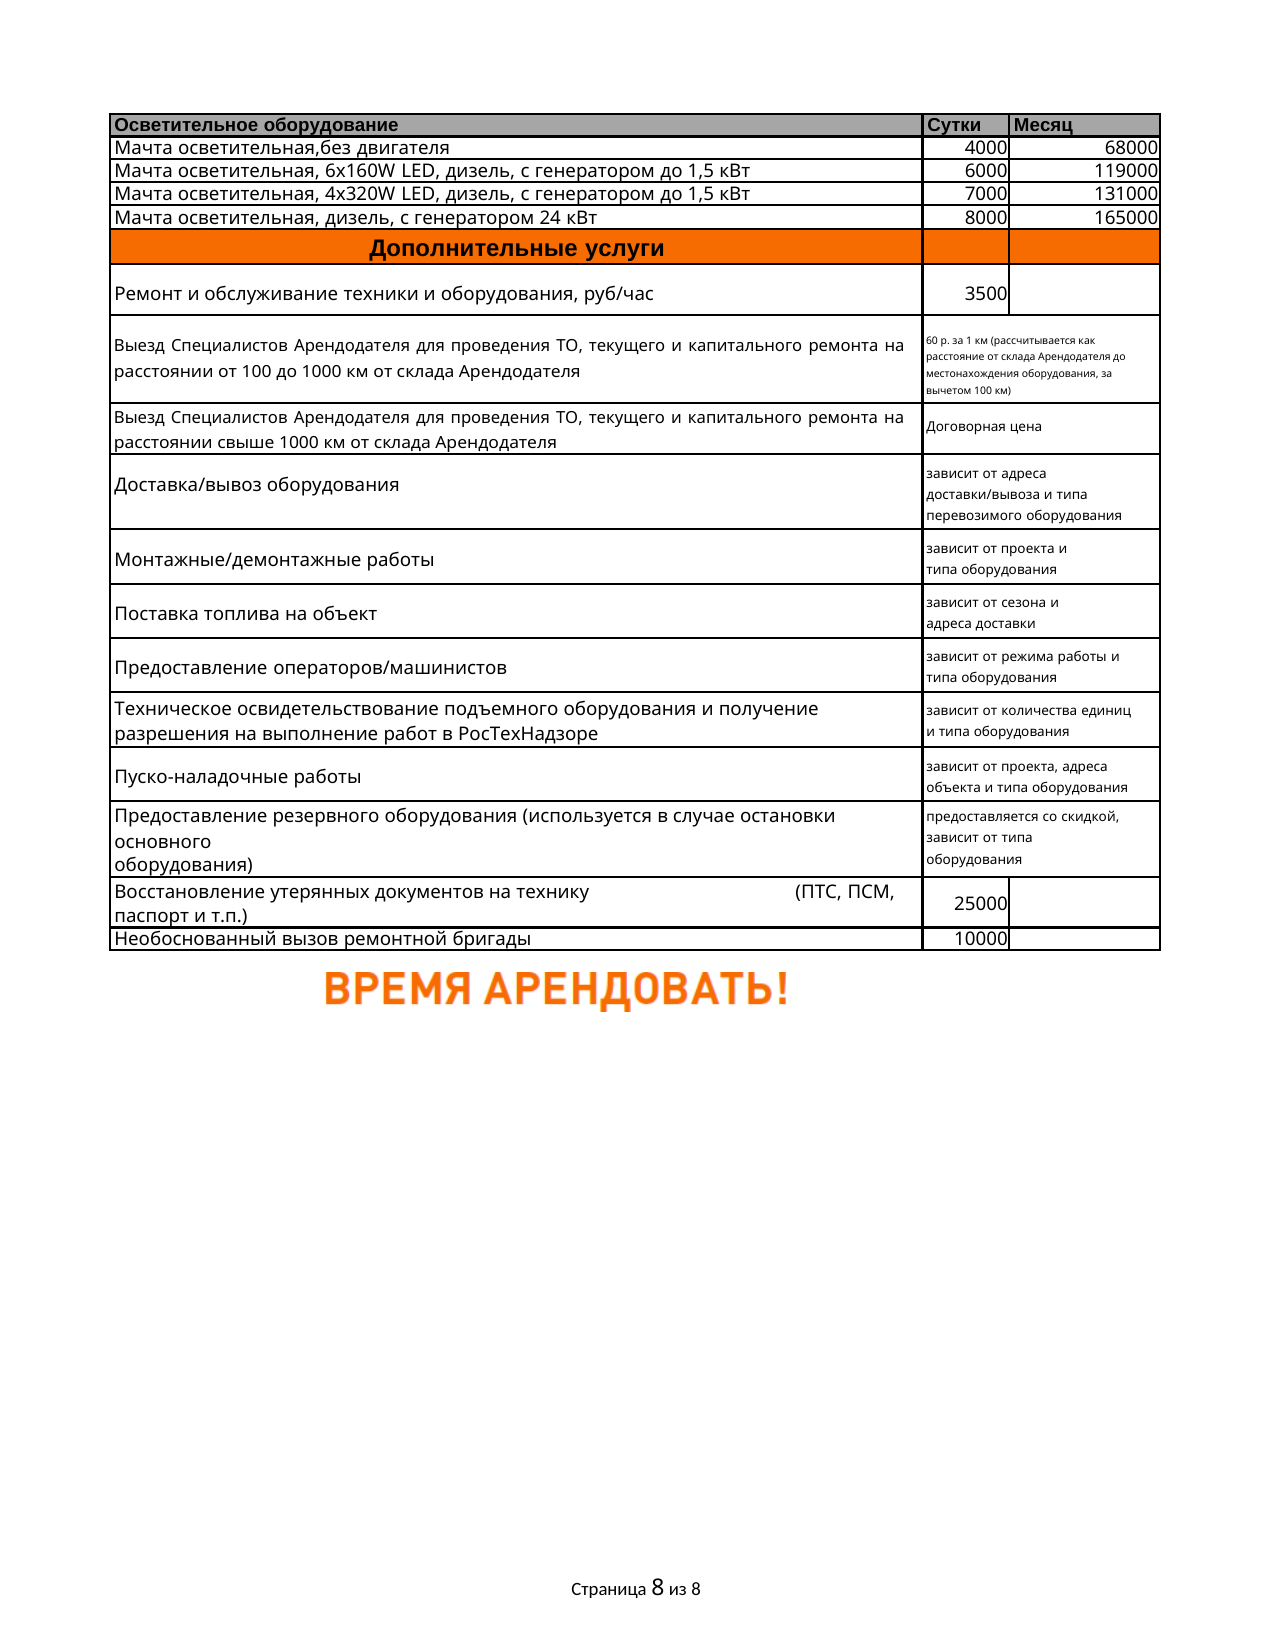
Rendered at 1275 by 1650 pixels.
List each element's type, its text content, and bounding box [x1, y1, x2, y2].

table_cell Поставка топлива на объект [111, 585, 921, 637]
table_cell Выезд Специалистов Арендодателя для проведения ТО, текущего и капитального ремонта на расстоянии свыше 1000 км от склада Арендодателя [111, 404, 921, 453]
table_cell 10000 [924, 929, 1008, 949]
table_cell Мачта осветительная, 6x160W LED, дизель, с генератором до 1,5 кВт [111, 160, 921, 181]
table_cell Выезд Специалистов Арендодателя для проведения ТО, текущего и капитального ремонта на расстоянии от 100 до 1000 км от склада Арендодателя [111, 316, 921, 402]
picture [325, 972, 787, 1012]
table_cell Мачта осветительная, 4x320W LED, дизель, с генератором до 1,5 кВт [111, 183, 921, 204]
table_cell 25000 [924, 878, 1008, 926]
table_cell зависит от проекта и типа оборудования [924, 530, 1159, 582]
table_cell 3500 [924, 265, 1008, 314]
table_cell 165000 [1010, 206, 1159, 228]
table_cell 60 р. за 1 км (рассчитывается как расстояние от склада Арендодателя до местонахождения оборудования, за вычетом 100 км) [924, 316, 1159, 402]
table_cell Техническое освидетельствование подъемного оборудования и получение разрешения на выполнение работ в РосТехНадзоре [111, 693, 921, 746]
table_cell Предоставление операторов/машинистов [111, 639, 921, 691]
table_cell Доставка/вывоз оборудования [111, 455, 921, 528]
table_cell [1010, 929, 1159, 949]
table_cell [1010, 878, 1159, 926]
table_header Осветительное оборудование [111, 115, 921, 135]
table_header Месяц [1010, 115, 1159, 135]
table_cell [924, 230, 1008, 263]
table_cell 6000 [924, 160, 1008, 181]
table_cell зависит от режима работы и типа оборудования [924, 639, 1159, 691]
table_header Сутки [924, 115, 1008, 135]
table_cell Восстановление утерянных документов на технику (ПТС, ПСМ, паспорт и т.п.) [111, 878, 921, 926]
table_cell Предоставление резервного оборудования (используется в случае остановки основного оборудования) [111, 802, 921, 876]
table_cell зависит от количества единиц и типа оборудования [924, 693, 1159, 746]
table_cell 7000 [924, 183, 1008, 204]
table_cell Пуско-наладочные работы [111, 748, 921, 800]
table_cell [1010, 265, 1159, 314]
table_cell зависит от проекта, адреса объекта и типа оборудования [924, 748, 1159, 800]
table_cell Необоснованный вызов ремонтной бригады [111, 929, 921, 949]
table_cell Мачта осветительная, дизель, с генератором 24 кВт [111, 206, 921, 228]
table_cell Ремонт и обслуживание техники и оборудования, руб/час [111, 265, 921, 314]
table_cell зависит от сезона и адреса доставки [924, 585, 1159, 637]
table_cell 119000 [1010, 160, 1159, 181]
table_cell 131000 [1010, 183, 1159, 204]
table_cell [1010, 230, 1159, 263]
table_cell 4000 [924, 138, 1008, 158]
table_cell 8000 [924, 206, 1008, 228]
table_cell Мачта осветительная,без двигателя [111, 138, 921, 158]
table_cell Дополнительные услуги [111, 230, 921, 263]
table_cell Договорная цена [924, 404, 1159, 453]
table_cell Монтажные/демонтажные работы [111, 530, 921, 582]
table_cell предоставляется со скидкой, зависит от типа оборудования [924, 802, 1159, 876]
table_cell зависит от адреса доставки/вывоза и типа перевозимого оборудования [924, 455, 1159, 528]
table_cell 68000 [1010, 138, 1159, 158]
